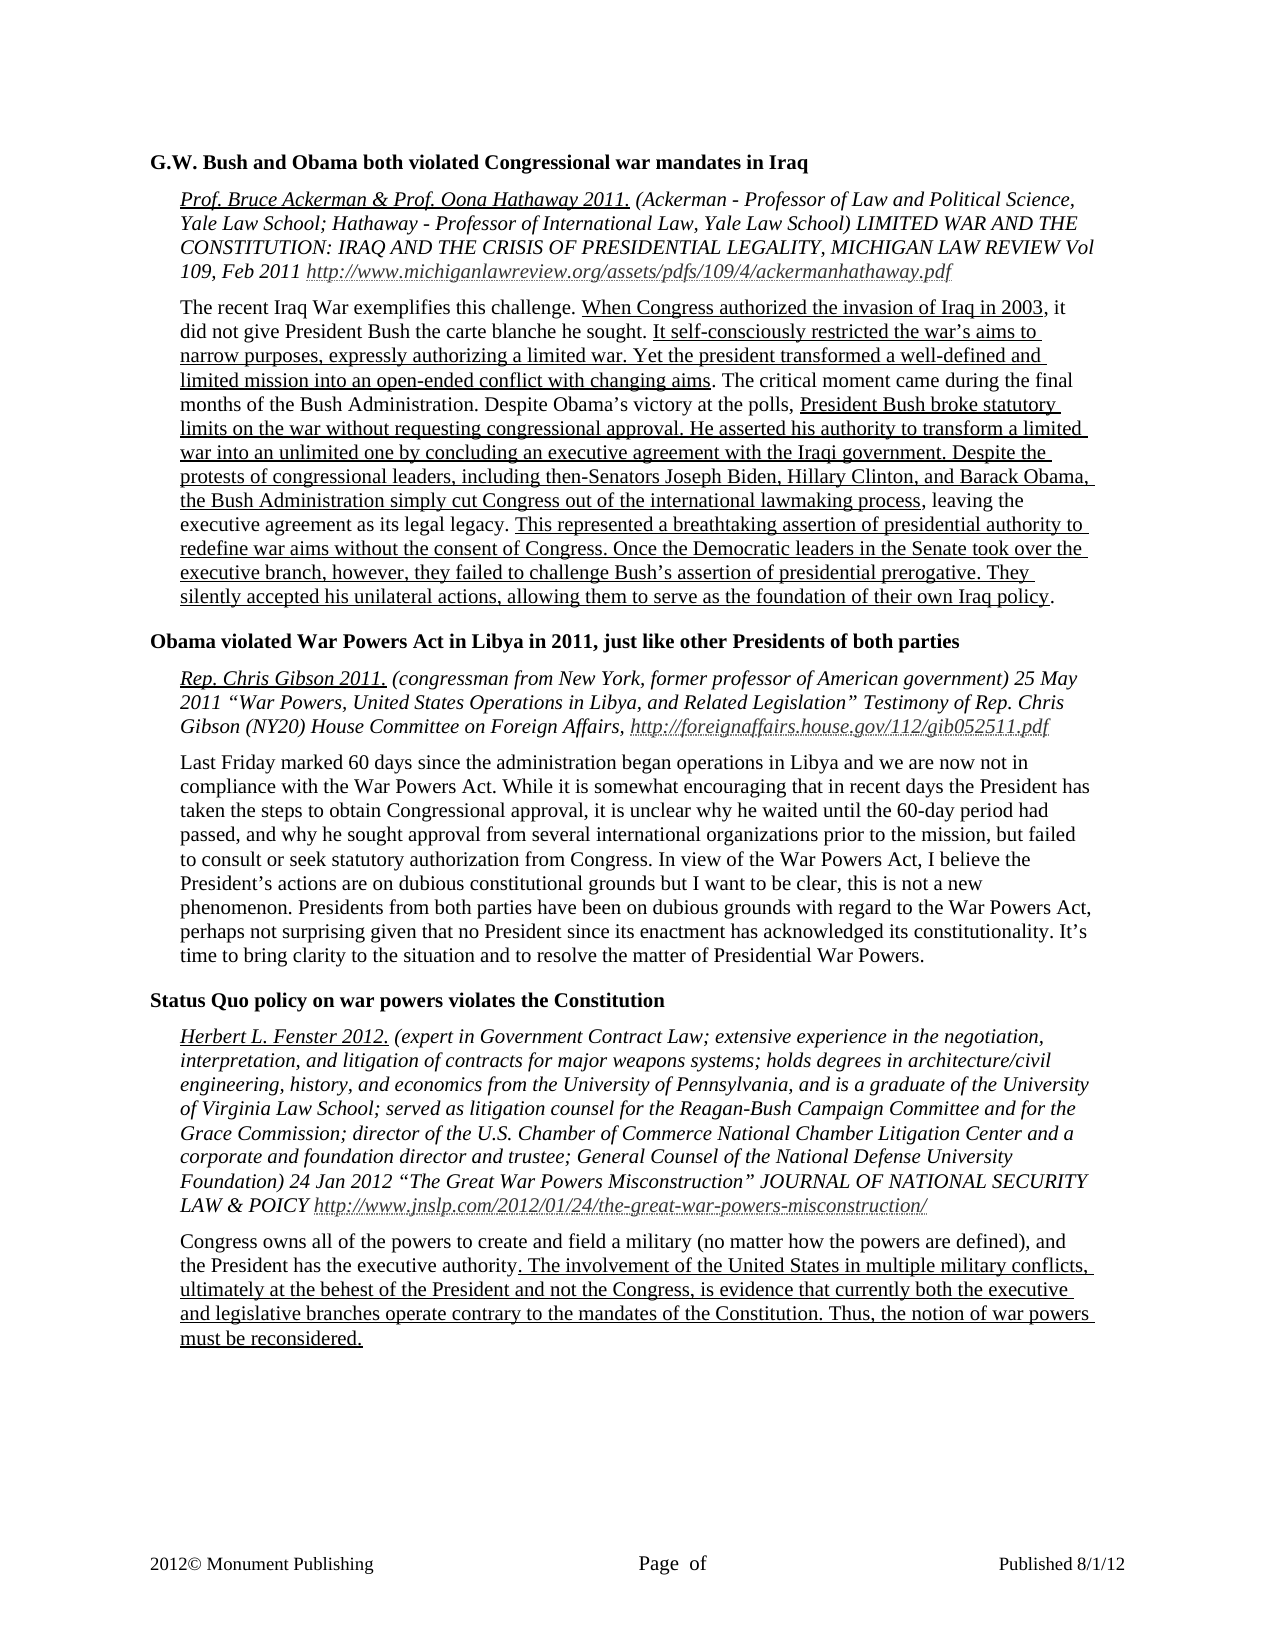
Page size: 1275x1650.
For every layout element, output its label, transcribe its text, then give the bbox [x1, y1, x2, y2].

text The recent Iraq War exemplifies this challenge. When Congress authorized the invasion of Iraq in 2003, it did not give President Bush the carte blanche he sought. It self-consciously restricted the war’s aims to narrow purposes, expressly authorizing a limited war. Yet the president transformed a well-defined and limited mission into an open-ended conflict with changing aims. The critical moment came during the final months of the Bush Administration. Despite Obama’s victory at the polls, President Bush broke statutory limits on the war without requesting congressional approval. He asserted his authority to transform a limited war into an unlimited one by concluding an executive agreement with the Iraqi government. Despite the protests of congressional leaders, including then-Senators Joseph Biden, Hillary Clinton, and Barack Obama, the Bush Administration simply cut Congress out of the international lawmaking process, leaving the executive agreement as its legal legacy. This represented a breathtaking assertion of presidential authority to redefine war aims without the consent of Congress. Once the Democratic leaders in the Senate took over the executive branch, however, they failed to challenge Bush’s assertion of presidential prerogative. They silently accepted his unilateral actions, allowing them to serve as the foundation of their own Iraq policy. [180, 486, 1095, 608]
text Prof. Bruce Ackerman & Prof. Oona Hathaway 2011. (Ackerman - Professor of Law and Political Science, Yale Law School; Hathaway - Professor of International Law, Yale Law School) LIMITED WAR AND THE CONSTITUTION: IRAQ AND THE CRISIS OF PRESIDENTIAL LEGALITY, MICHIGAN LAW REVIEW Vol 109, Feb 2011 http://www.michiganlawreview.org/assets/pdfs/109/4/ackermanhathaway.pdf [180, 187, 1095, 283]
text Obama violated War Powers Act in Libya in 2011, just like other Presidents of both parties [150, 629, 1125, 653]
text The recent Iraq War exemplifies this challenge. When Congress authorized the invasion of Iraq in 2003, it did not give President Bush the carte blanche he sought. It self-consciously restricted the war’s aims to narrow purposes, expressly authorizing a limited war. Yet the president transformed a well-defined and limited mission into an open-ended conflict with changing aims. The critical moment came during the final months of the Bush Administration. Despite Obama’s victory at the polls, President Bush broke statutory limits on the war without requesting congressional approval. He asserted his authority to transform a limited war into an unlimited one by concluding an executive agreement with the Iraqi government. Despite the protests of congressional leaders, including then-Senators Joseph Biden, Hillary Clinton, and Barack Obama, the Bush Administration simply cut Congress out of the international lawmaking process, leaving the executive agreement as its legal legacy. This represented a breathtaking assertion of presidential authority to redefine war aims without the consent of Congress. Once the Democratic leaders in the Senate took over the executive branch, however, they failed to challenge Bush’s assertion of presidential prerogative. They silently accepted his unilateral actions, allowing them to serve as the foundation of their own Iraq policy. [180, 295, 1095, 485]
text Status Quo policy on war powers violates the Constitution [150, 988, 1125, 1012]
text Congress owns all of the powers to create and field a military (no matter how the powers are defined), and the President has the executive authority. The involvement of the United States in multiple military conflicts, ultimately at the behest of the President and not the Congress, is evidence that currently both the executive and legislative branches operate contrary to the mandates of the Constitution. Thus, the notion of war powers must be reconsidered. [180, 1229, 1095, 1322]
text Rep. Chris Gibson 2011. (congressman from New York, former professor of American government) 25 May 2011 “War Powers, United States Operations in Libya, and Related Legislation” Testimony of Rep. Chris Gibson (NY20) House Committee on Foreign Affairs, http://foreignaffairs.house.gov/112/gib052511.pdf [180, 666, 1095, 738]
text G.W. Bush and Obama both violated Congressional war mandates in Iraq [150, 150, 1125, 174]
text Herbert L. Fenster 2012. (expert in Government Contract Law; extensive experience in the negotiation, interpretation, and litigation of contracts for major weapons systems; holds degrees in architecture/civil engineering, history, and economics from the University of Pennsylvania, and is a graduate of the University of Virginia Law School; served as litigation counsel for the Reagan-Bush Campaign Committee and for the Grace Commission; director of the U.S. Chamber of Commerce National Chamber Litigation Center and a corporate and foundation director and trustee; General Counsel of the National Defense University Foundation) 24 Jan 2012 “The Great War Powers Misconstruction” JOURNAL OF NATIONAL SECURITY LAW & POICY http://www.jnslp.com/2012/01/24/the-great-war-powers-misconstruction/ [180, 1024, 1095, 1217]
text Last Friday marked 60 days since the administration began operations in Libya and we are now not in compliance with the War Powers Act. While it is somewhat encouraging that in recent days the President has taken the steps to obtain Congressional approval, it is unclear why he waited until the 60-day period had passed, and why he sought approval from several international organizations prior to the mission, but failed to consult or seek statutory authorization from Congress. In view of the War Powers Act, I believe the President’s actions are on dubious constitutional grounds but I want to be clear, this is not a new phenomenon. Presidents from both parties have been on dubious grounds with regard to the War Powers Act, perhaps not surprising given that no President since its enactment has acknowledged its constitutionality. It’s time to bring clarity to the situation and to resolve the matter of Presidential War Powers. [180, 750, 1095, 967]
